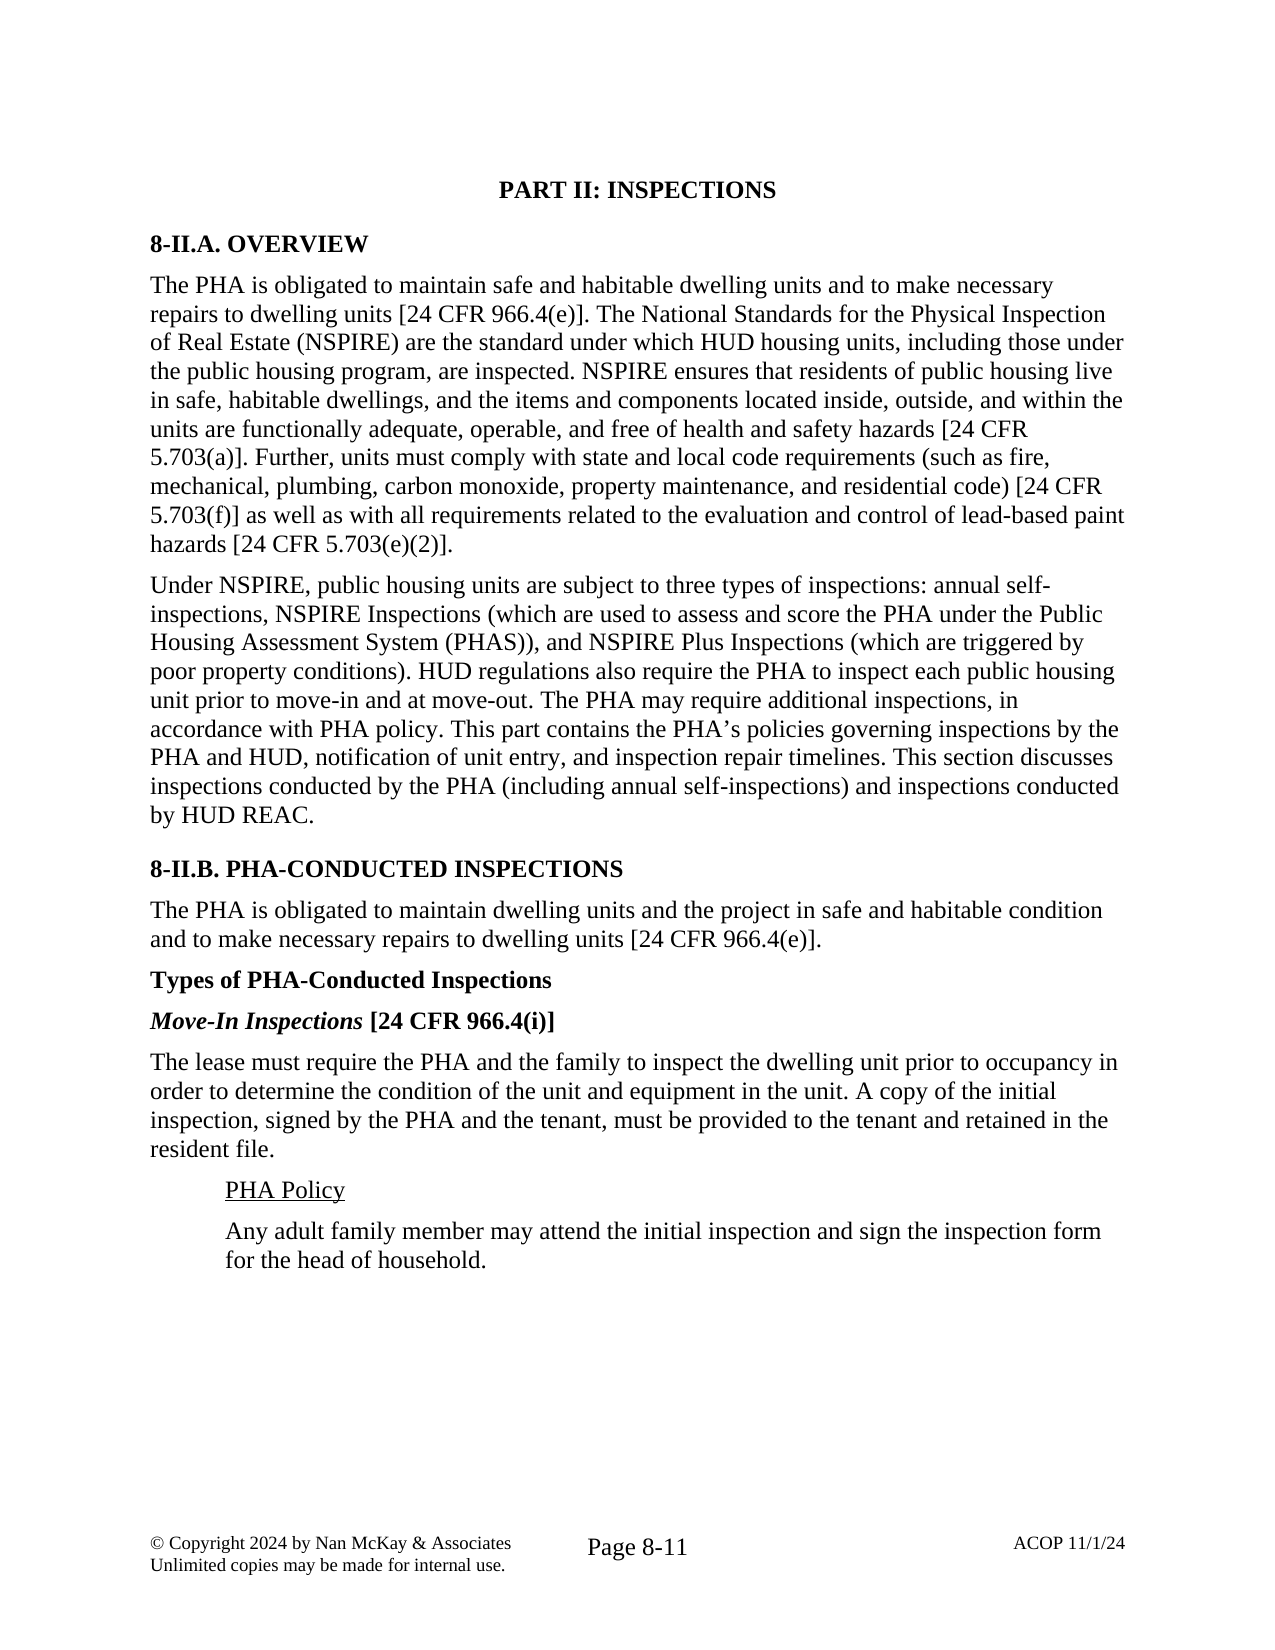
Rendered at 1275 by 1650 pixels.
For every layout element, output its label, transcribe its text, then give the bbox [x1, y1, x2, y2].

text Move-In Inspections [24 CFR 966.4(i)] [150, 1006, 1125, 1035]
text 8-II.B. PHA-CONDUCTED INSPECTIONS [150, 854, 1125, 882]
text PHA Policy [225, 1175, 1125, 1204]
text Under NSPIRE, public housing units are subject to three types of inspections: annual self-inspections, NSPIRE Inspections (which are used to assess and score the PHA under the Public Housing Assessment System (PHAS)), and NSPIRE Plus Inspections (which are triggered by poor property conditions). HUD regulations also require the PHA to inspect each public housing unit prior to move-in and at move-out. The PHA may require additional inspections, in accordance with PHA policy. This part contains the PHA’s policies governing inspections by the PHA and HUD, notification of unit entry, and inspection repair timelines. This section discusses inspections conducted by the PHA (including annual self-inspections) and inspections conducted by HUD REAC. [150, 570, 1125, 829]
text PART II: INSPECTIONS [150, 175, 1125, 204]
text The lease must require the PHA and the family to inspect the dwelling unit prior to occupancy in order to determine the condition of the unit and equipment in the unit. A copy of the initial inspection, signed by the PHA and the tenant, must be provided to the tenant and retained in the resident file. [150, 1047, 1125, 1162]
text The PHA is obligated to maintain safe and habitable dwelling units and to make necessary repairs to dwelling units [24 CFR 966.4(e)]. The National Standards for the Physical Inspection of Real Estate (NSPIRE) are the standard under which HUD housing units, including those under the public housing program, are inspected. NSPIRE ensures that residents of public housing live in safe, habitable dwellings, and the items and components located inside, outside, and within the units are functionally adequate, operable, and free of health and safety hazards [24 CFR 5.703(a)]. Further, units must comply with state and local code requirements (such as fire, mechanical, plumbing, carbon monoxide, property maintenance, and residential code) [24 CFR 5.703(f)] as well as with all requirements related to the evaluation and control of lead-based paint hazards [24 CFR 5.703(e)(2)]. [150, 270, 1125, 557]
text The PHA is obligated to maintain dwelling units and the project in safe and habitable condition and to make necessary repairs to dwelling units [24 CFR 966.4(e)]. [150, 895, 1125, 952]
text Types of PHA-Conducted Inspections [150, 965, 1125, 994]
text 8-II.A. OVERVIEW [150, 229, 1125, 257]
text Any adult family member may attend the initial inspection and sign the inspection form for the head of household. [225, 1216, 1125, 1274]
